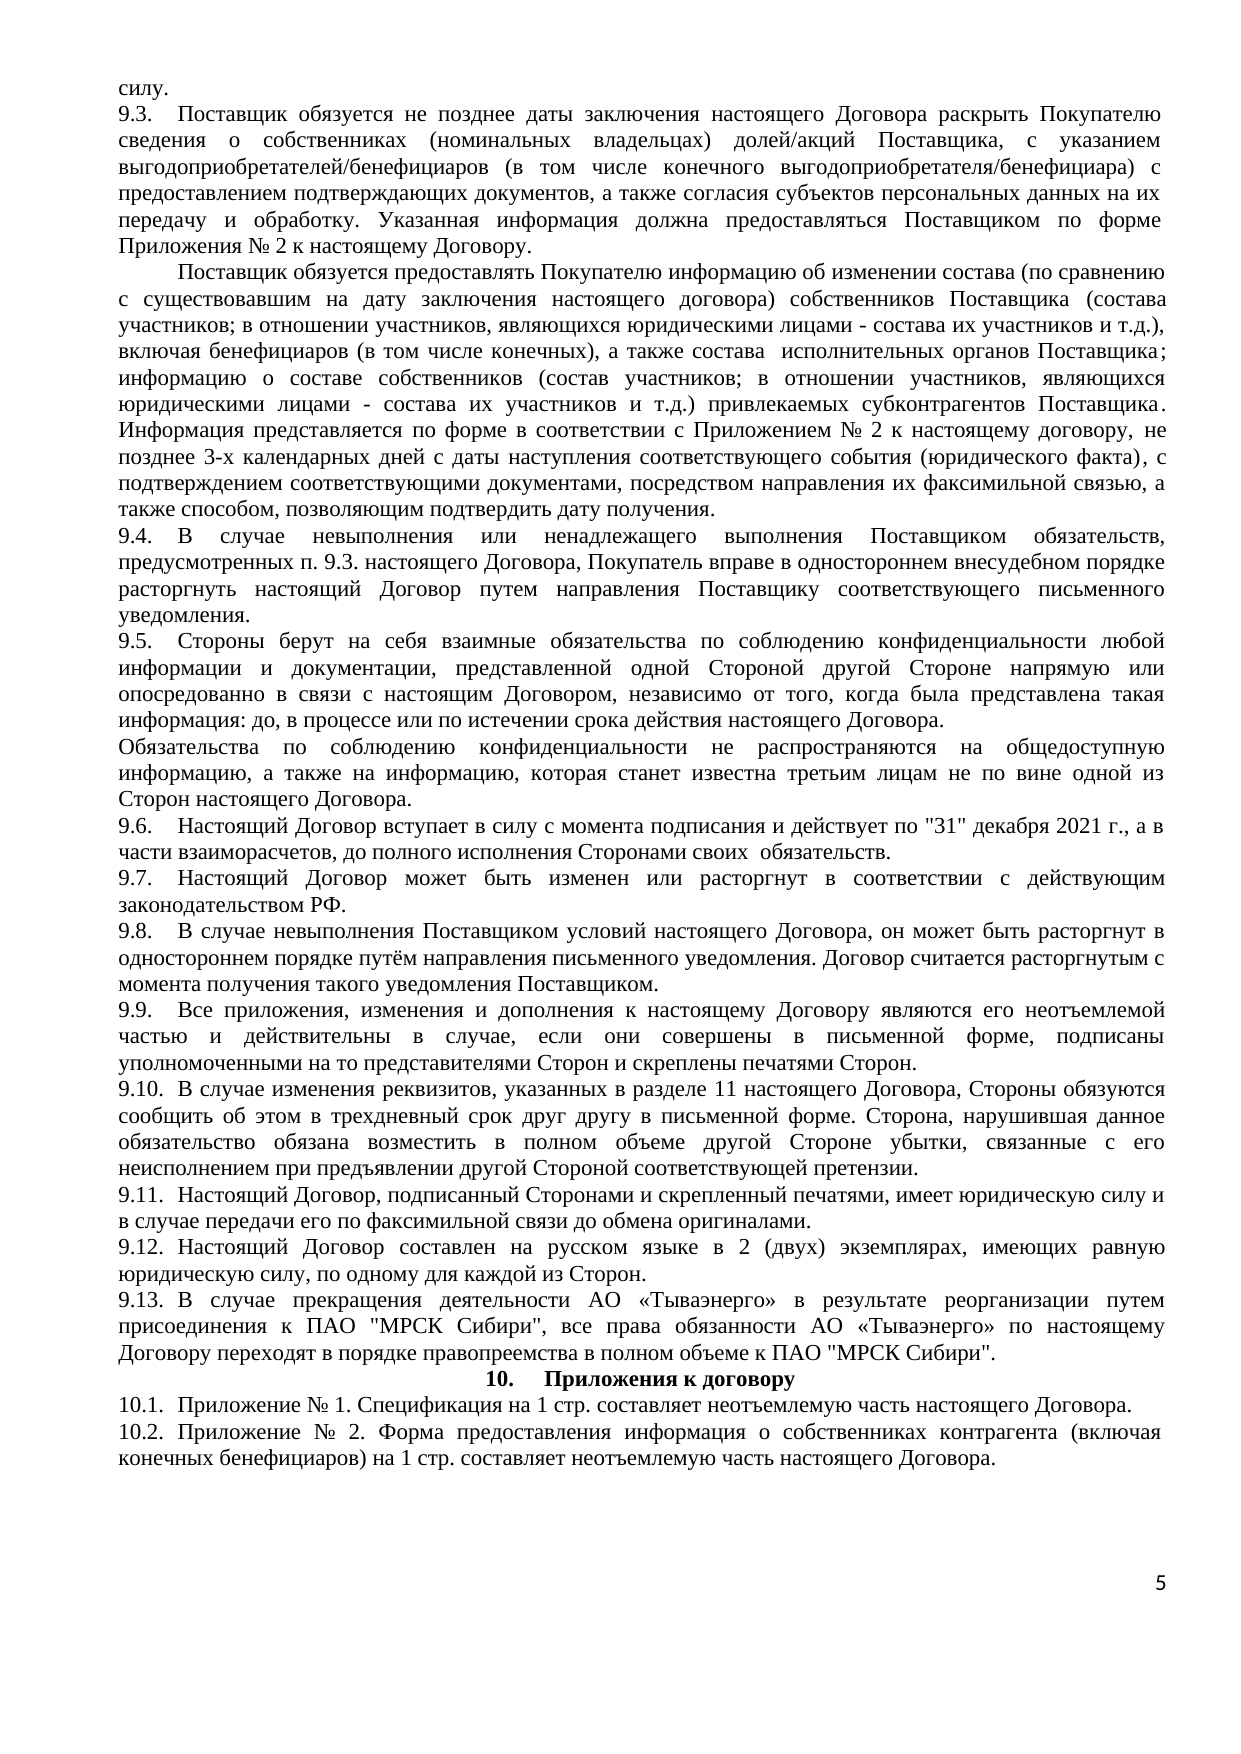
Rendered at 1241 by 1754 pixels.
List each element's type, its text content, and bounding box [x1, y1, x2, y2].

list Приложение № 1. Спецификация на 1 стр. составляет неотъемлемую часть настоящего Договора. [118, 1392, 1162, 1418]
list Настоящий Договор составлен на русском языке в 2 (двух) экземплярах, имеющих равную юридическую силу, по одному для каждой из Сторон. [118, 1233, 1167, 1286]
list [118, 74, 1162, 100]
text Поставщик обязуется предоставлять Покупателю информацию об изменении состава (по сравнению с существовавшим на дату заключения настоящего договора) собственников Поставщика (состава участников; в отношении участников, являющихся юридическими лицами - состава их участников и т.д.), включая бенефициаров (в том числе конечных), а также состава исполнительных органов Поставщика; информацию о составе собственников (состав участников; в отношении участников, являющихся юридическими лицами - состава их участников и т.д.) привлекаемых субконтрагентов Поставщика. Информация представляется по форме в соответствии с Приложением № 2 к настоящему договору, не позднее 3-х календарных дней с даты наступления соответствующего события (юридического факта), с подтверждением соответствующими документами, посредством направления их факсимильной связью, а также способом, позволяющим подтвердить дату получения. [118, 258, 1167, 522]
list В случае невыполнения Поставщиком условий настоящего Договора, он может быть расторгнут в одностороннем порядке путём направления письменного уведомления. Договор считается расторгнутым с момента получения такого уведомления Поставщиком. [118, 917, 1167, 996]
list Все приложения, изменения и дополнения к настоящему Договору являются его неотъемлемой частью и действительны в случае, если они совершены в письменной форме, подписаны уполномоченными на то представителями Сторон и скреплены печатями Сторон. [118, 996, 1167, 1075]
list Настоящий Договор, подписанный Сторонами и скрепленный печатями, имеет юридическую силу и в случае передачи его по факсимильной связи до обмена оригиналами. [118, 1181, 1167, 1233]
text Обязательства по соблюдению конфиденциальности не распространяются на общедоступную информацию, а также на информацию, которая станет известна третьим лицам не по вине одной из Сторон настоящего Договора. [118, 733, 1167, 812]
list В случае изменения реквизитов, указанных в разделе 11 настоящего Договора, Стороны обязуются сообщить об этом в трехдневный срок друг другу в письменной форме. Сторона, нарушившая данное обязательство обязана возместить в полном объеме другой Стороне убытки, связанные с его неисполнением при предъявлении другой Стороной соответствующей претензии. [118, 1075, 1167, 1181]
list Приложение № 2. Форма предоставления информация о собственниках контрагента (включая конечных бенефициаров) на 1 стр. составляет неотъемлемую часть настоящего Договора. [118, 1418, 1162, 1471]
list Настоящий Договор вступает в силу с момента подписания и действует по "31" декабря 2021 г., а в части взаиморасчетов, до полного исполнения Сторонами своих обязательств. [118, 812, 1167, 864]
list Поставщик обязуется не позднее даты заключения настоящего Договора раскрыть Покупателю сведения о собственниках (номинальных владельцах) долей/акций Поставщика, с указанием выгодоприобретателей/бенефициаров (в том числе конечного выгодоприобретателя/бенефициара) с предоставлением подтверждающих документов, а также согласия субъектов персональных данных на их передачу и обработку. Указанная информация должна предоставляться Поставщиком по форме Приложения № 2 к настоящему Договору. [118, 100, 1162, 258]
list Стороны берут на себя взаимные обязательства по соблюдению конфиденциальности любой информации и документации, представленной одной Стороной другой Стороне напрямую или опосредованно в связи с настоящим Договором, независимо от того, когда была представлена такая информация: до, в процессе или по истечении срока действия настоящего Договора. [118, 627, 1167, 733]
list В случае невыполнения или ненадлежащего выполнения Поставщиком обязательств, предусмотренных п. 9.3. настоящего Договора, Покупатель вправе в одностороннем внесудебном порядке расторгнуть настоящий Договор путем направления Поставщику соответствующего письменного уведомления. [118, 522, 1167, 627]
list Приложения к договору [118, 1365, 1162, 1392]
list Настоящий Договор может быть изменен или расторгнут в соответствии с действующим законодательством РФ. [118, 864, 1167, 917]
list В случае прекращения деятельности АО «Тываэнерго» в результате реорганизации путем присоединения к ПАО "МРСК Сибири", все права обязанности АО «Тываэнерго» по настоящему Договору переходят в порядке правопреемства в полном объеме к ПАО "МРСК Сибири". [118, 1286, 1167, 1365]
